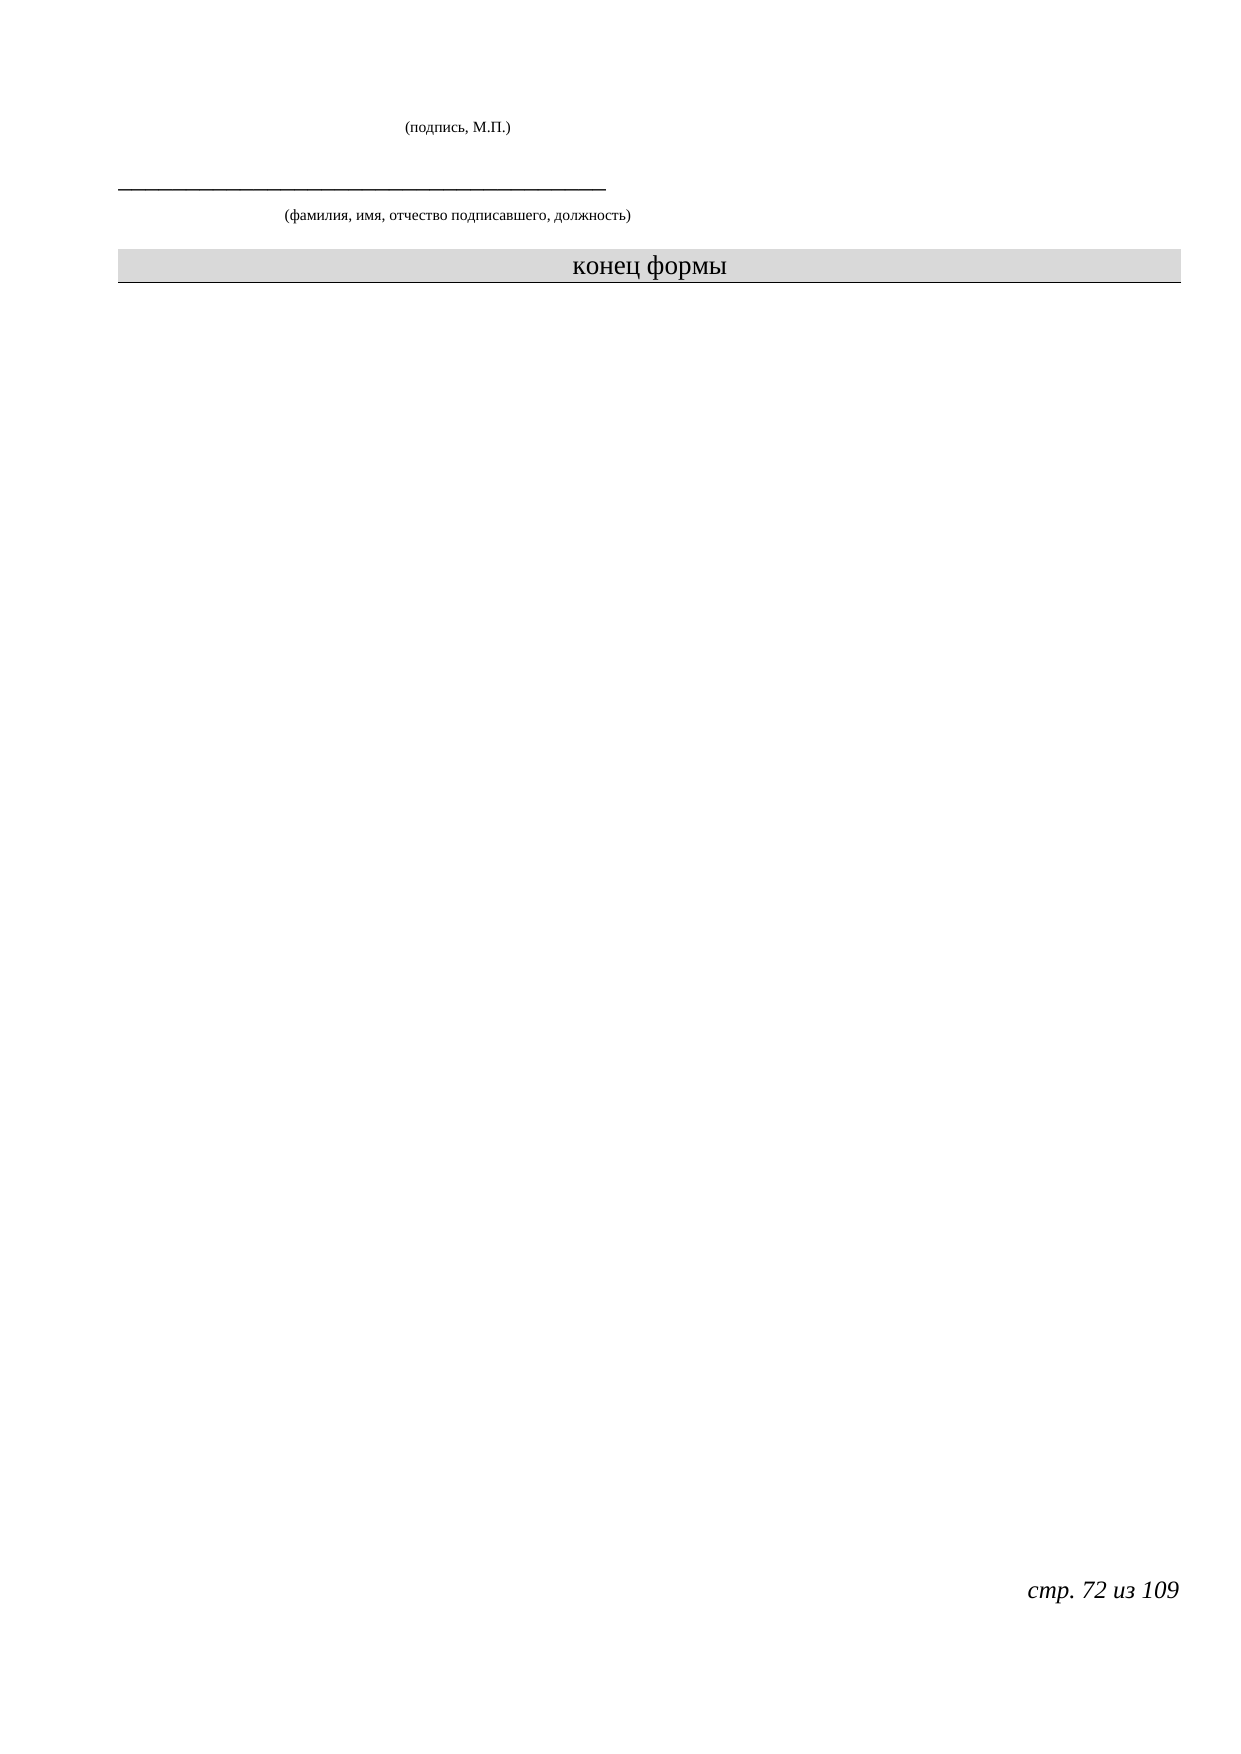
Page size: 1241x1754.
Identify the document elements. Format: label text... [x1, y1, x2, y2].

text (подпись, М.П.) [118, 118, 797, 149]
text (фамилия, имя, отчество подписавшего, должность) [118, 205, 797, 237]
text конец формы [118, 249, 1181, 282]
text ____________________________________ [118, 162, 1181, 193]
